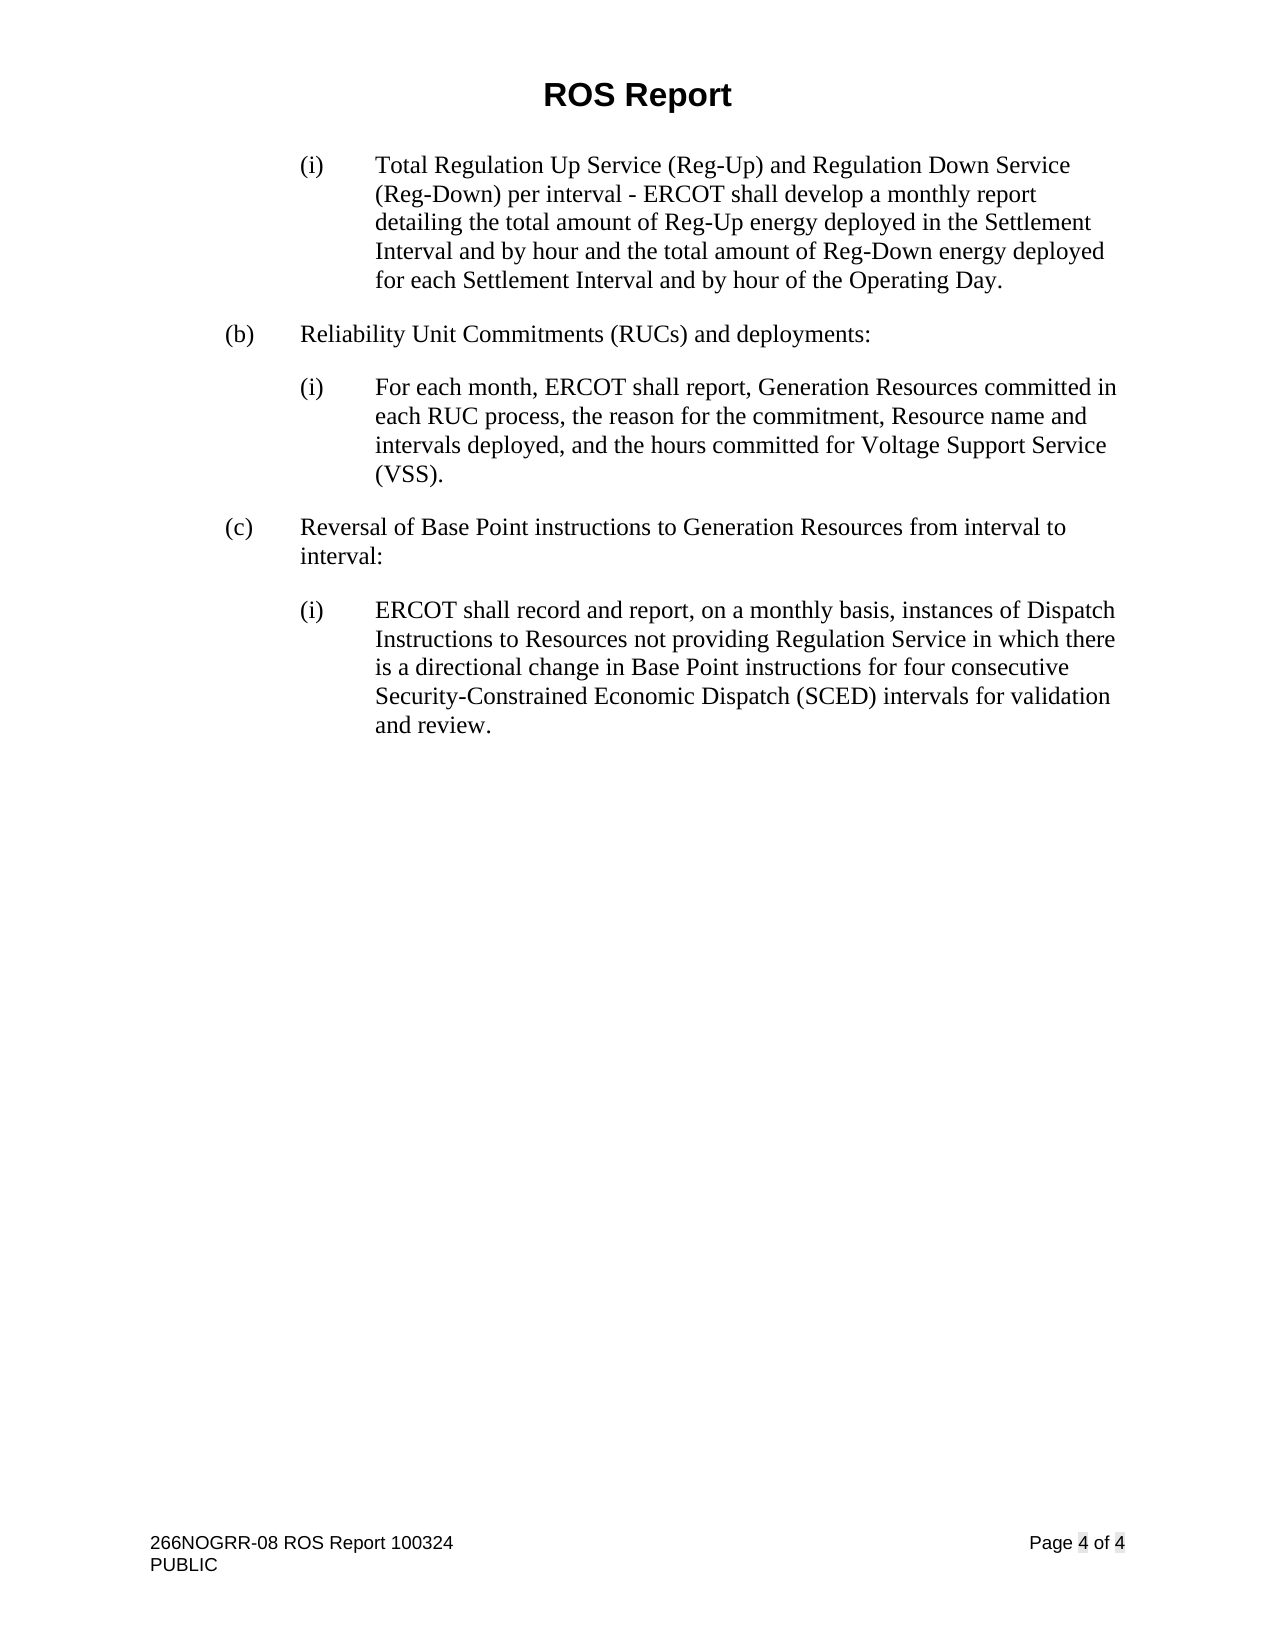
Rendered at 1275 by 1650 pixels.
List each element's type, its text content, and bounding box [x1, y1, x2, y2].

list (i) For each month, ERCOT shall report, Generation Resources committed in each RUC process, the reason for the commitment, Resource name and intervals deployed, and the hours committed for Voltage Support Service (VSS). [300, 372, 1125, 487]
list (i) ERCOT shall record and report, on a monthly basis, instances of Dispatch Instructions to Resources not providing Regulation Service in which there is a directional change in Base Point instructions for four consecutive Security-Constrained Economic Dispatch (SCED) intervals for validation and review. [300, 595, 1125, 739]
text (c) Reversal of Base Point instructions to Generation Resources from interval to interval: [225, 512, 1125, 570]
text (b) Reliability Unit Commitments (RUCs) and deployments: [225, 319, 1125, 347]
list (i) Total Regulation Up Service (Reg-Up) and Regulation Down Service (Reg-Down) per interval - ERCOT shall develop a monthly report detailing the total amount of Reg-Up energy deployed in the Settlement Interval and by hour and the total amount of Reg-Down energy deployed for each Settlement Interval and by hour of the Operating Day. [300, 150, 1125, 294]
